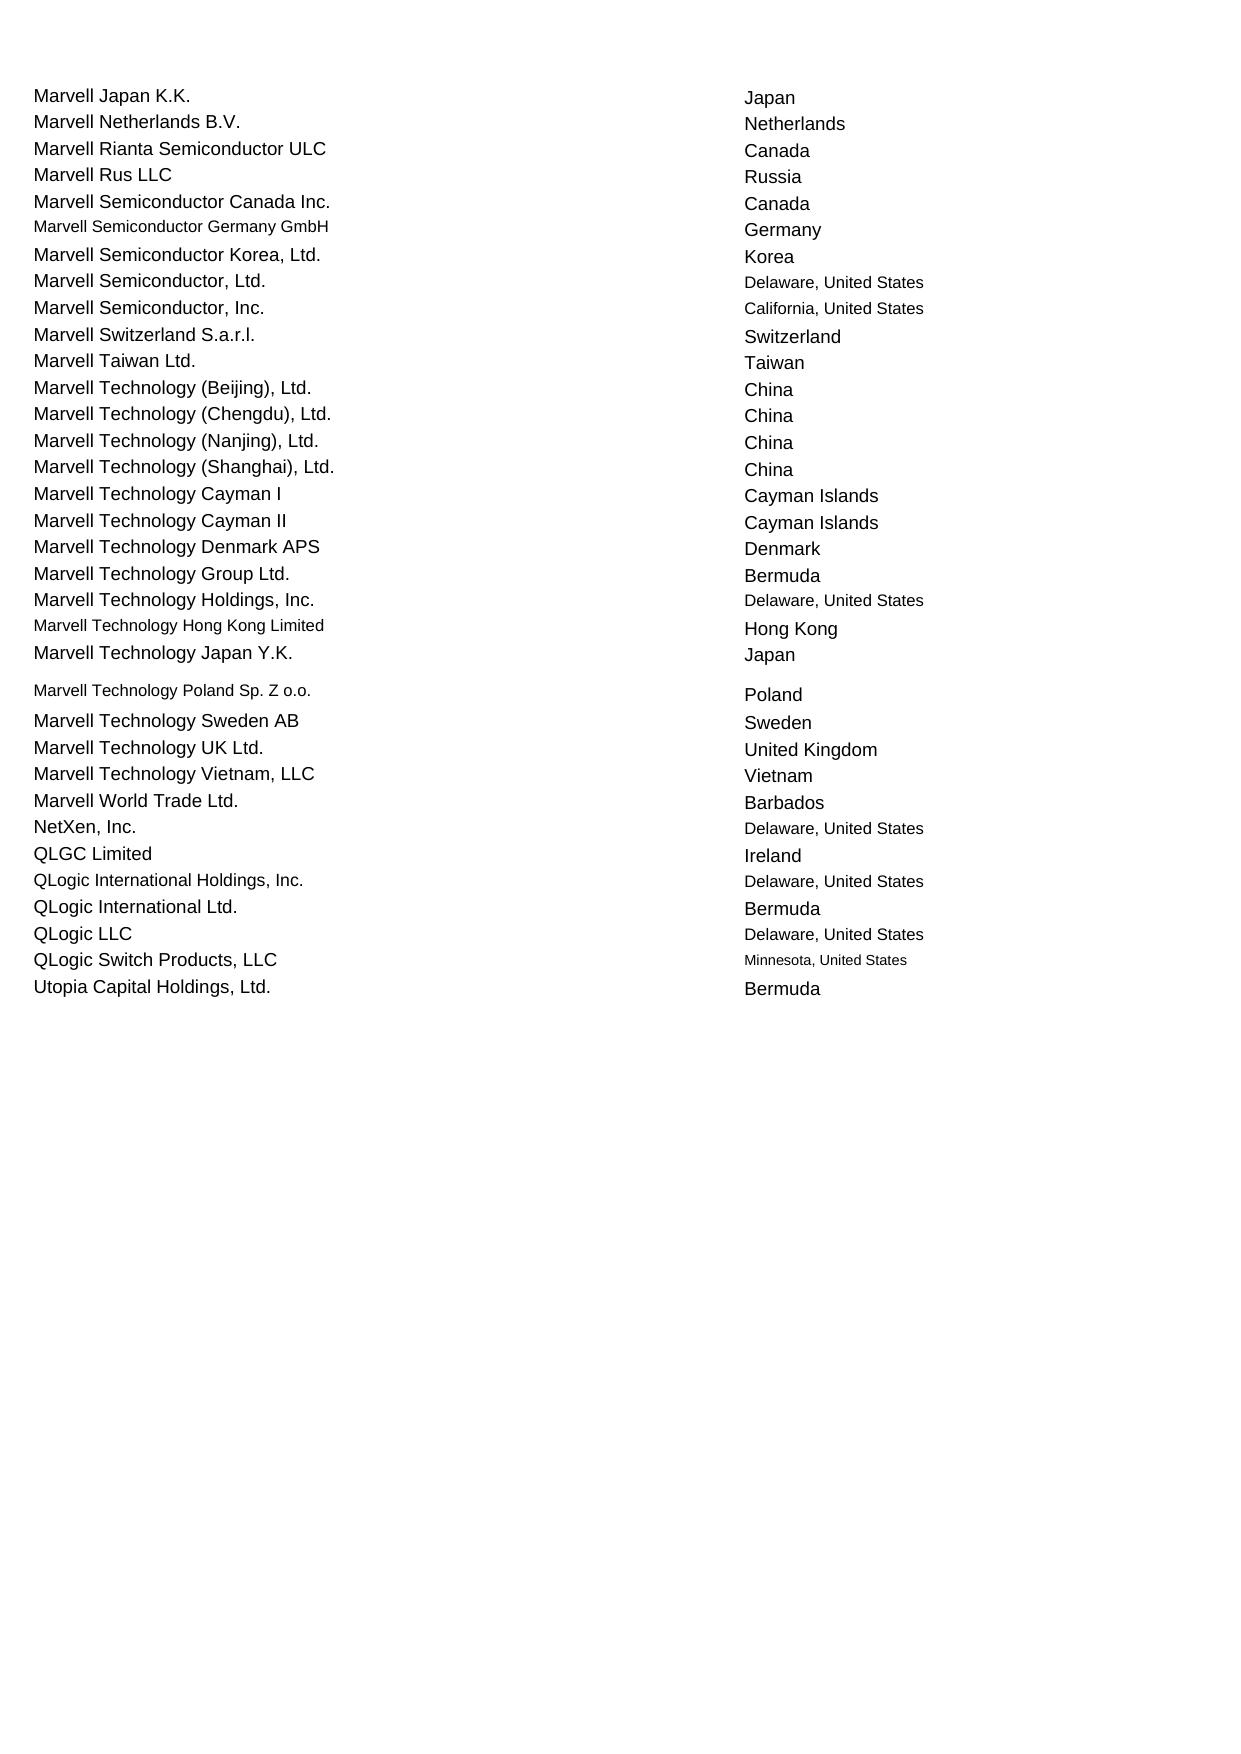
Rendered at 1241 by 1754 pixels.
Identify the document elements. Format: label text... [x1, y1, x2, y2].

text Sweden [744, 712, 1090, 734]
text Bermuda [744, 564, 1090, 586]
text NetXen, Inc. [33, 816, 669, 838]
text Marvell Rus LLC [33, 164, 669, 186]
text Marvell Technology UK Ltd. [33, 737, 669, 758]
text Denmark [744, 538, 1090, 559]
text Vietnam [744, 765, 1090, 787]
text Poland [744, 683, 1090, 705]
text Marvell Technology Group Ltd. [33, 562, 669, 584]
text United Kingdom [744, 739, 1090, 760]
text Japan [744, 644, 1090, 666]
text Russia [744, 166, 1090, 188]
text Marvell Technology Sweden AB [33, 710, 669, 732]
text Delaware, United States [744, 818, 1090, 838]
text QLGC Limited [33, 843, 669, 864]
text Marvell Semiconductor, Inc. [33, 297, 669, 318]
text Marvell World Trade Ltd. [33, 790, 669, 811]
text Bermuda [744, 898, 1090, 920]
text Bermuda [744, 978, 1090, 999]
text Marvell Technology Holdings, Inc. [33, 589, 669, 611]
text Taiwan [744, 352, 1090, 374]
text QLogic LLC [33, 923, 669, 944]
text Utopia Capital Holdings, Ltd. [33, 976, 669, 997]
text Ireland [744, 845, 1090, 867]
text Marvell Semiconductor, Ltd. [33, 270, 669, 292]
text Switzerland [744, 326, 1090, 347]
text Delaware, United States [744, 925, 1090, 944]
text Marvell Netherlands B.V. [33, 111, 669, 132]
text Netherlands [744, 113, 1090, 134]
text Cayman Islands [744, 511, 1090, 533]
text Marvell Technology (Shanghai), Ltd. [33, 456, 669, 478]
text Marvell Japan K.K. [33, 84, 669, 106]
text Marvell Technology Cayman II [33, 509, 669, 531]
text Marvell Technology Hong Kong Limited [33, 616, 669, 635]
text Marvell Technology (Beijing), Ltd. [33, 377, 669, 398]
text QLogic International Ltd. [33, 896, 669, 918]
text Hong Kong [744, 618, 1090, 639]
text Marvell Technology (Nanjing), Ltd. [33, 430, 669, 451]
text Marvell Technology Japan Y.K. [33, 642, 669, 664]
text California, United States [744, 299, 1090, 318]
text China [744, 432, 1090, 453]
text Marvell Semiconductor Canada Inc. [33, 191, 669, 212]
text Canada [744, 139, 1090, 161]
text Delaware, United States [744, 591, 1090, 610]
text Korea [744, 246, 1090, 267]
text Barbados [744, 792, 1090, 813]
text Marvell Taiwan Ltd. [33, 350, 669, 372]
text Japan [744, 86, 1090, 108]
text Marvell Technology Cayman I [33, 483, 669, 504]
text Marvell Technology Poland Sp. Z o.o. [33, 681, 669, 700]
text Marvell Technology (Chengdu), Ltd. [33, 403, 669, 425]
text Marvell Technology Denmark APS [33, 536, 669, 557]
text China [744, 458, 1090, 480]
text QLogic International Holdings, Inc. [33, 869, 669, 890]
text Cayman Islands [744, 485, 1090, 506]
text Marvell Semiconductor Germany GmbH [33, 217, 669, 236]
text Marvell Semiconductor Korea, Ltd. [33, 244, 669, 265]
text Minnesota, United States [744, 951, 1090, 968]
text Delaware, United States [744, 272, 1090, 292]
text China [744, 379, 1090, 400]
text Canada [744, 193, 1090, 214]
text Marvell Rianta Semiconductor ULC [33, 137, 669, 159]
text China [744, 405, 1090, 427]
text Germany [744, 219, 1090, 241]
text QLogic Switch Products, LLC [33, 949, 669, 971]
text Marvell Switzerland S.a.r.l. [33, 323, 669, 345]
text Delaware, United States [744, 872, 1090, 891]
text Marvell Technology Vietnam, LLC [33, 763, 669, 785]
